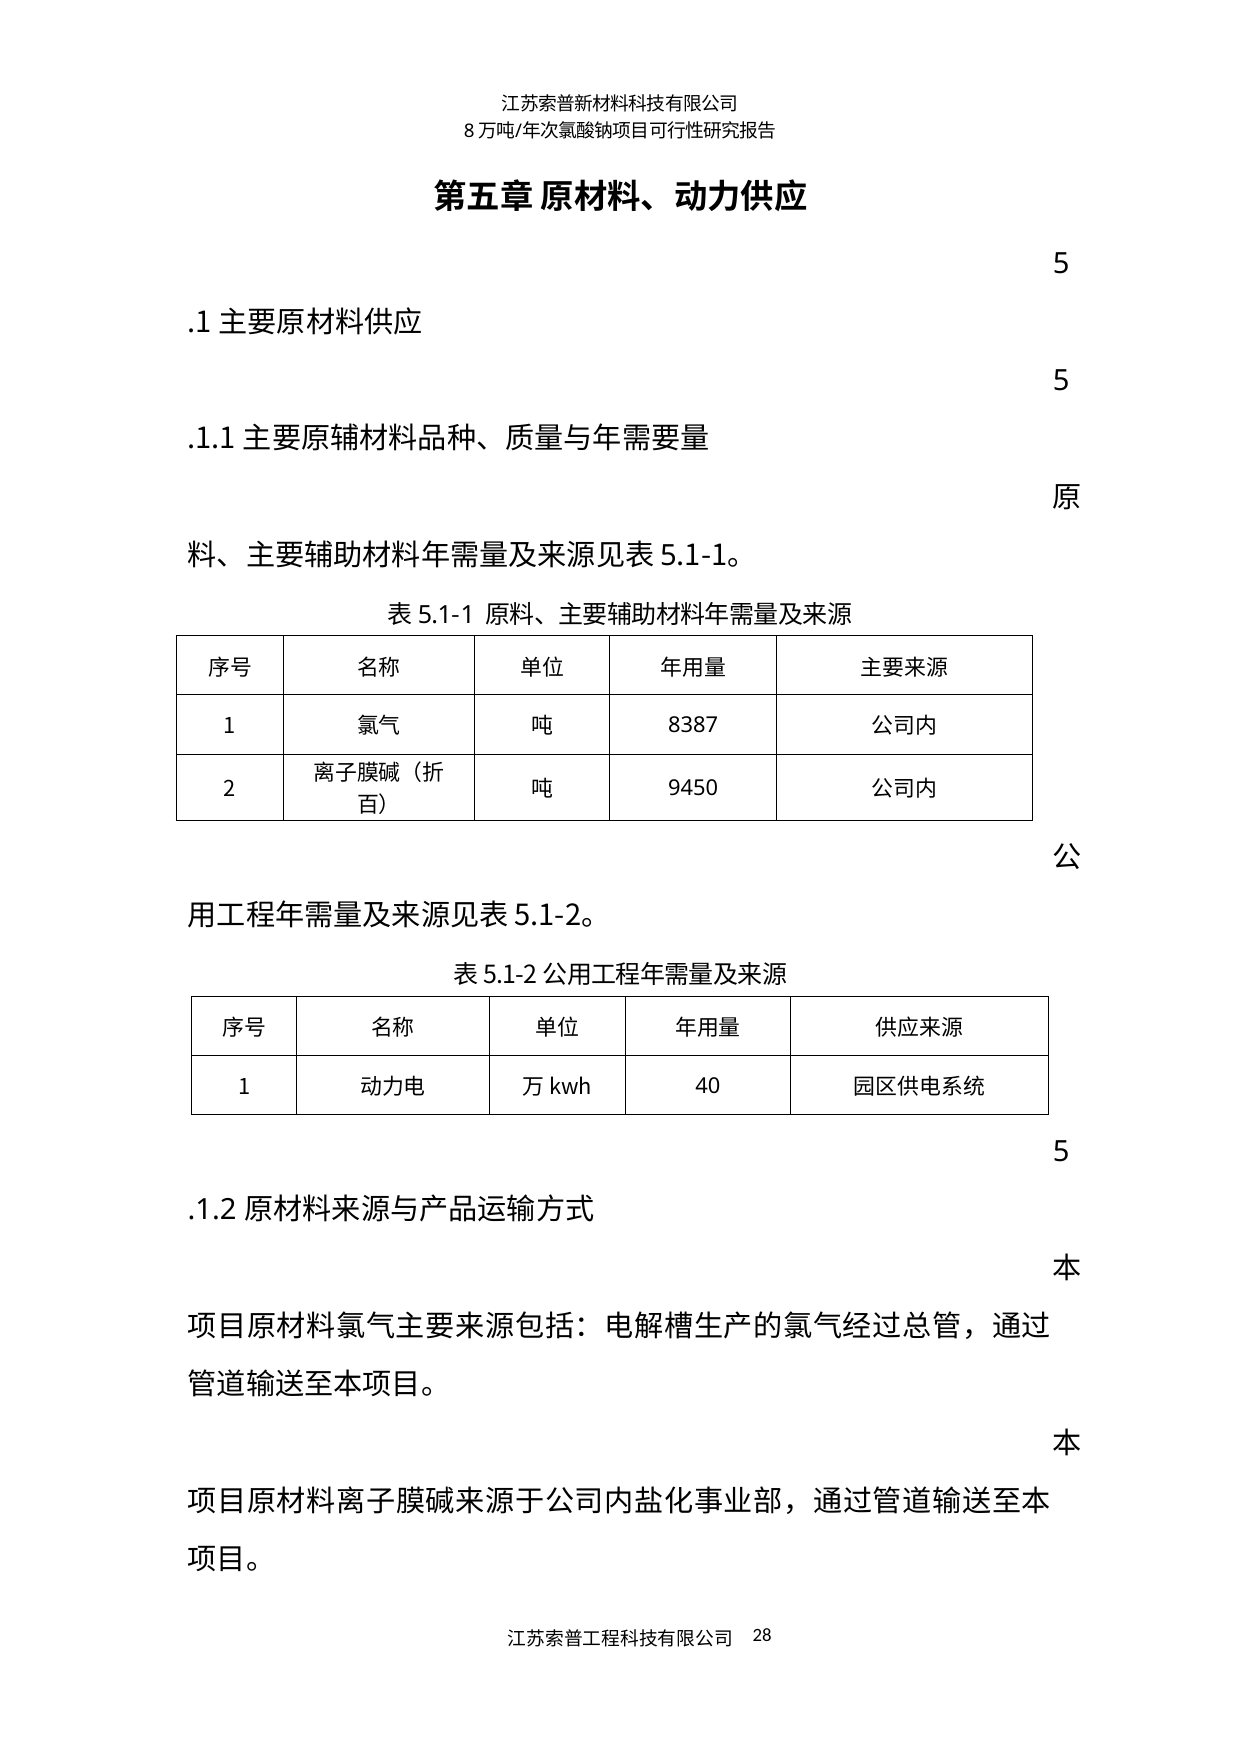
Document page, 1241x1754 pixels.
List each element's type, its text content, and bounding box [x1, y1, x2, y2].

table_cell 动力电 [297, 1056, 489, 1114]
subtitle 第五章 原材料、动力供应 [187, 162, 1053, 227]
table_cell 1 [192, 1056, 296, 1114]
table_header 年用量 [610, 636, 776, 694]
table_header 名称 [284, 636, 474, 694]
table_header 供应来源 [791, 997, 1048, 1054]
table_cell 吨 [475, 755, 609, 819]
table_cell 9450 [610, 755, 776, 819]
table_header 年用量 [626, 997, 790, 1054]
table_cell 离子膜碱（折百） [284, 755, 474, 819]
text 5.1.1 主要原辅材料品种、质量与年需要量 [187, 344, 1053, 460]
table_cell 40 [626, 1056, 790, 1114]
table_cell 公司内 [777, 695, 1032, 753]
table_cell 氯气 [284, 695, 474, 753]
table_header 单位 [490, 997, 625, 1054]
text 5.1.2 原材料来源与产品运输方式 [187, 1115, 1053, 1231]
table_header 主要来源 [777, 636, 1032, 694]
table_cell 园区供电系统 [791, 1056, 1048, 1114]
text 公用工程年需量及来源见表5.1-2。 [187, 821, 1053, 937]
table_header 单位 [475, 636, 609, 694]
table_cell 公司内 [777, 755, 1032, 819]
text 本项目原材料氯气主要来源包括：电解槽生产的氯气经过总管，通过管道输送至本项目。 [187, 1231, 1053, 1406]
table_cell 万kwh [490, 1056, 625, 1114]
table_cell 1 [177, 695, 283, 753]
text 表5.1-1 原料、主要辅助材料年需量及来源 [187, 577, 1053, 635]
table_header 序号 [177, 636, 283, 694]
table_header 名称 [297, 997, 489, 1054]
table_header 序号 [192, 997, 296, 1054]
text 表5.1-2 公用工程年需量及来源 [187, 937, 1053, 996]
table_cell 8387 [610, 695, 776, 753]
text 5.1 主要原材料供应 [187, 227, 1053, 344]
table_cell 吨 [475, 695, 609, 753]
text 本项目原材料离子膜碱来源于公司内盐化事业部，通过管道输送至本项目。 [187, 1406, 1053, 1581]
table_cell 2 [177, 755, 283, 819]
text 原料、主要辅助材料年需量及来源见表5.1-1。 [187, 460, 1053, 577]
